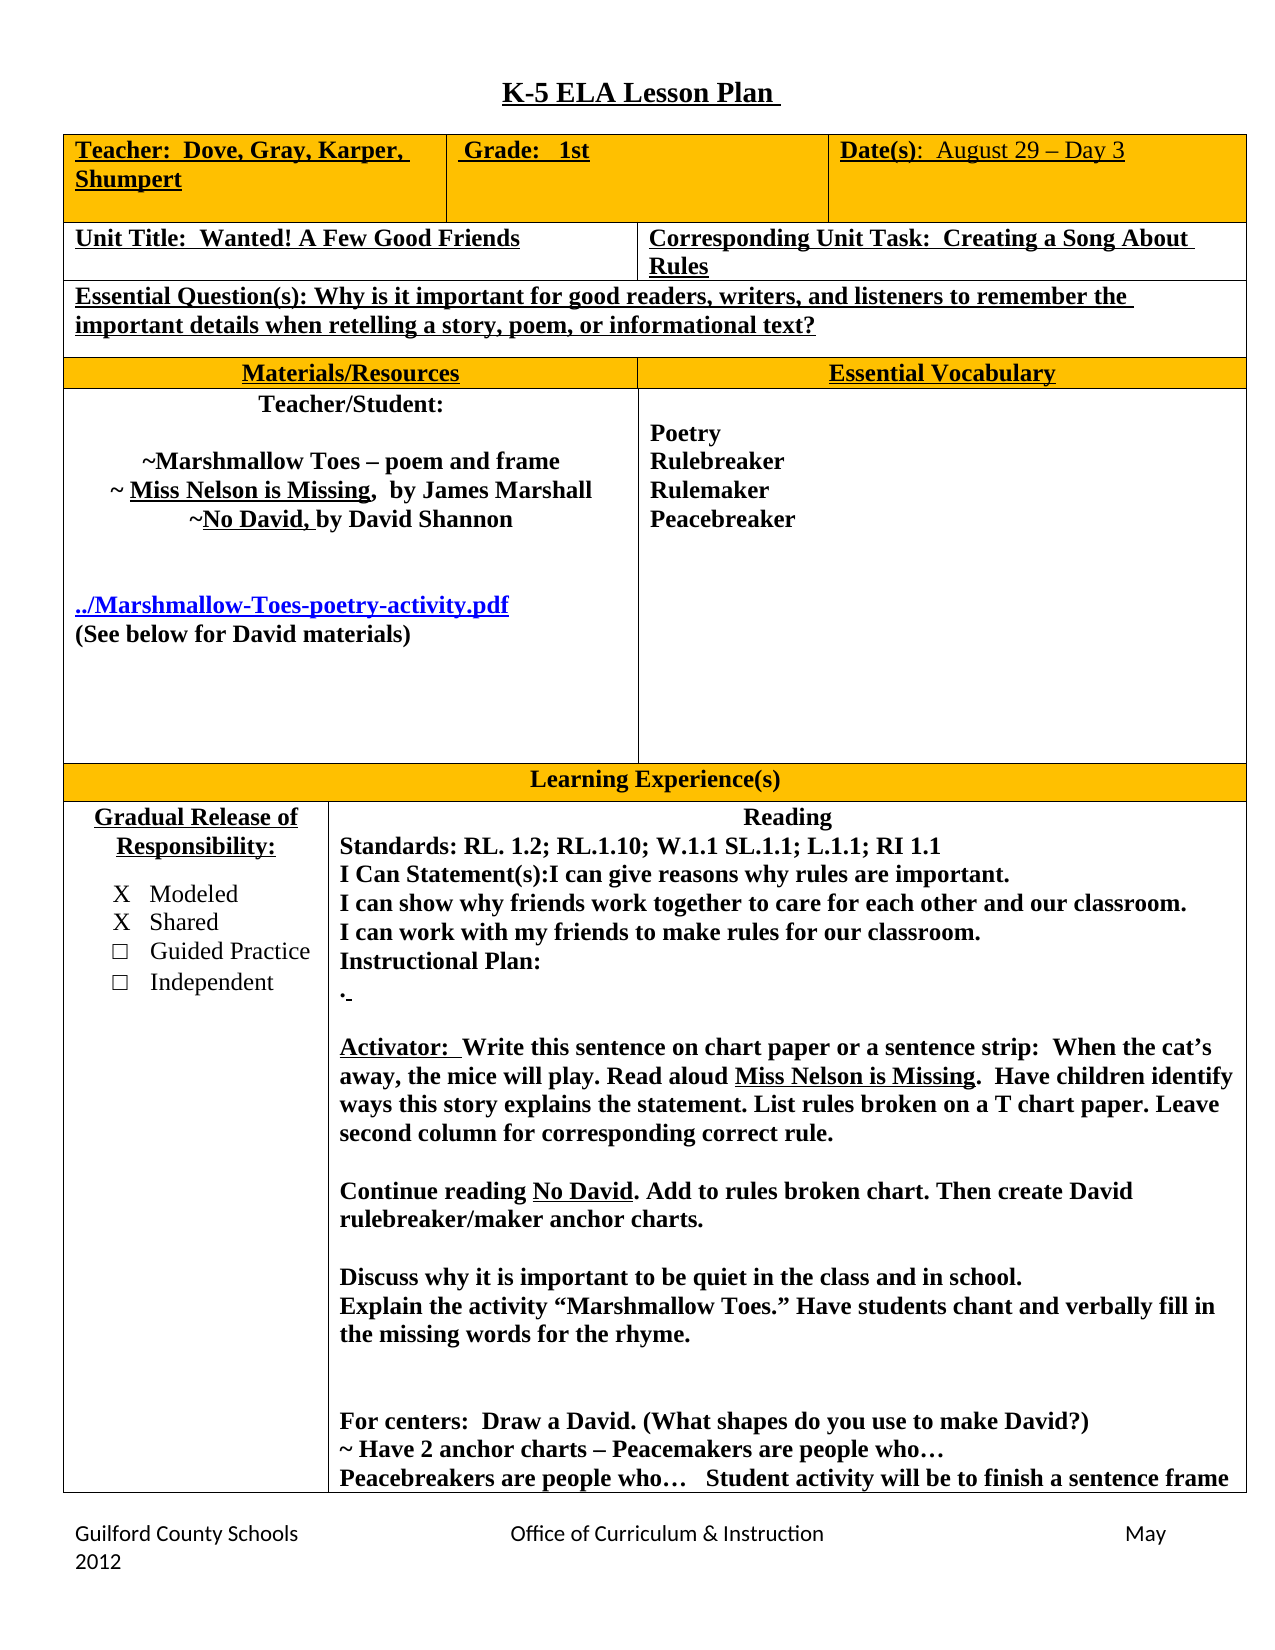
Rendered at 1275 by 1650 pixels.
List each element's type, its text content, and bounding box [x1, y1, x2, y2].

table_header Date(s): August 29 – Day 3 [829, 135, 1246, 222]
table_cell Poetry Rulebreaker Rulemaker Peacebreaker [639, 389, 1246, 763]
table_cell Learning Experience(s) [64, 764, 1246, 801]
table_cell Materials/Resources [64, 358, 637, 388]
table_cell Essential Vocabulary [638, 358, 1246, 388]
table_cell Corresponding Unit Task: Creating a Song About Rules [638, 223, 1246, 280]
table_cell Unit Title: Wanted! A Few Good Friends [64, 223, 637, 280]
table_header Teacher: Dove, Gray, Karper, Shumpert [64, 135, 446, 222]
table_cell Essential Question(s): Why is it important for good readers, writers, and listeners to remember the important details when retelling a story, poem, or informational text? [64, 281, 1246, 357]
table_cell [64, 802, 328, 1492]
table_cell Teacher/Student: ~Marshmallow Toes – poem and frame ~ Miss Nelson is Missing, by James Marshall ~No David, by David Shannon ../Marshmallow-Toes-poetry-activity.pdf (See below for David materials) [64, 389, 638, 763]
text K-5 ELA Lesson Plan [75, 75, 1200, 108]
table_header Grade: 1st [447, 135, 828, 222]
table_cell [329, 802, 1246, 1492]
